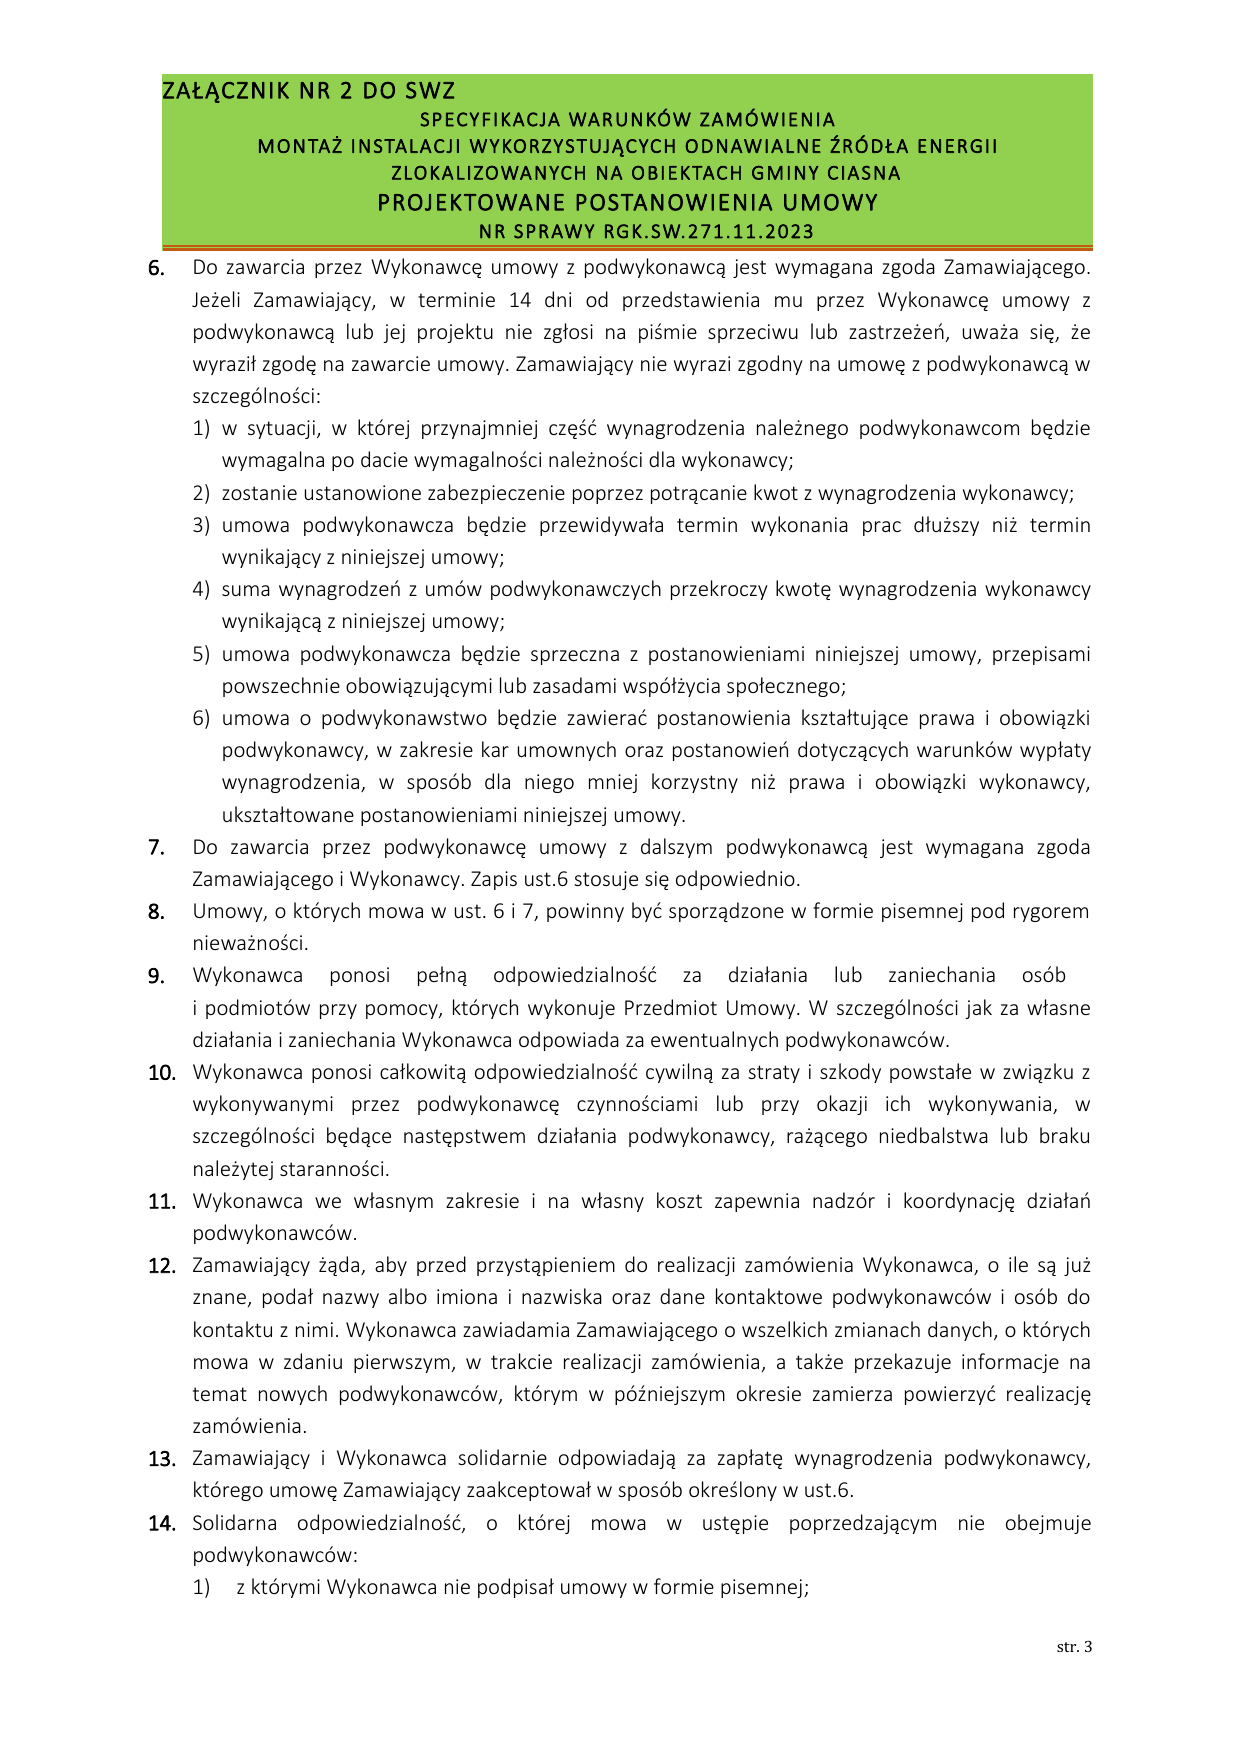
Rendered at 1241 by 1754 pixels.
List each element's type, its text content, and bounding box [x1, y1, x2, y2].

list Umowy, o których mowa w ust. 6 i 7, powinny być sporządzone w formie pisemnej pod rygorem nieważności. [148, 896, 1093, 956]
list zostanie ustanowione zabezpieczenie poprzez potrącanie kwot z wynagrodzenia wykonawcy; [192, 478, 1093, 506]
list Do zawarcia przez Wykonawcę umowy z podwykonawcą jest wymagana zgoda Zamawiającego. Jeżeli Zamawiający, w terminie 14 dni od przedstawienia mu przez Wykonawcę umowy z podwykonawcą lub jej projektu nie zgłosi na piśmie sprzeciwu lub zastrzeżeń, uważa się, że wyraził zgodę na zawarcie umowy. Zamawiający nie wyrazi zgodny na umowę z podwykonawcą w szczególności: [148, 252, 1093, 409]
list Do zawarcia przez podwykonawcę umowy z dalszym podwykonawcą jest wymagana zgoda Zamawiającego i Wykonawcy. Zapis ust.6 stosuje się odpowiednio. [148, 832, 1093, 892]
list umowa podwykonawcza będzie przewidywała termin wykonania prac dłuższy niż termin wynikający z niniejszej umowy; [192, 510, 1093, 570]
list Zamawiający żąda, aby przed przystąpieniem do realizacji zamówienia Wykonawca, o ile są już znane, podał nazwy albo imiona i nazwiska oraz dane kontaktowe podwykonawców i osób do kontaktu z nimi. Wykonawca zawiadamia Zamawiającego o wszelkich zmianach danych, o których mowa w zdaniu pierwszym, w trakcie realizacji zamówienia, a także przekazuje informacje na temat nowych podwykonawców, którym w późniejszym okresie zamierza powierzyć realizację zamówienia. [148, 1250, 1093, 1439]
list umowa podwykonawcza będzie sprzeczna z postanowieniami niniejszej umowy, przepisami powszechnie obowiązującymi lub zasadami współżycia społecznego; [192, 639, 1093, 699]
list Wykonawca ponosi pełną odpowiedzialność za działania lub zaniechania osób i podmiotów przy pomocy, których wykonuje Przedmiot Umowy. W szczególności jak za własne działania i zaniechania Wykonawca odpowiada za ewentualnych podwykonawców. [148, 961, 1093, 1053]
list Zamawiający i Wykonawca solidarnie odpowiadają za zapłatę wynagrodzenia podwykonawcy, którego umowę Zamawiający zaakceptował w sposób określony w ust.6. [148, 1443, 1093, 1504]
list umowa o podwykonawstwo będzie zawierać postanowienia kształtujące prawa i obowiązki podwykonawcy, w zakresie kar umownych oraz postanowień dotyczących warunków wypłaty wynagrodzenia, w sposób dla niego mniej korzystny niż prawa i obowiązki wykonawcy, ukształtowane postanowieniami niniejszej umowy. [192, 703, 1093, 828]
list Solidarna odpowiedzialność, o której mowa w ustępie poprzedzającym nie obejmuje podwykonawców: [148, 1508, 1093, 1568]
list Wykonawca ponosi całkowitą odpowiedzialność cywilną za straty i szkody powstałe w związku z wykonywanymi przez podwykonawcę czynnościami lub przy okazji ich wykonywania, w szczególności będące następstwem działania podwykonawcy, rażącego niedbalstwa lub braku należytej staranności. [148, 1057, 1093, 1182]
list w sytuacji, w której przynajmniej część wynagrodzenia należnego podwykonawcom będzie wymagalna po dacie wymagalności należności dla wykonawcy; [192, 413, 1093, 474]
list z którymi Wykonawca nie podpisał umowy w formie pisemnej; [192, 1572, 1093, 1600]
list Wykonawca we własnym zakresie i na własny koszt zapewnia nadzór i koordynację działań podwykonawców. [148, 1186, 1093, 1246]
list suma wynagrodzeń z umów podwykonawczych przekroczy kwotę wynagrodzenia wykonawcy wynikającą z niniejszej umowy; [192, 574, 1093, 634]
